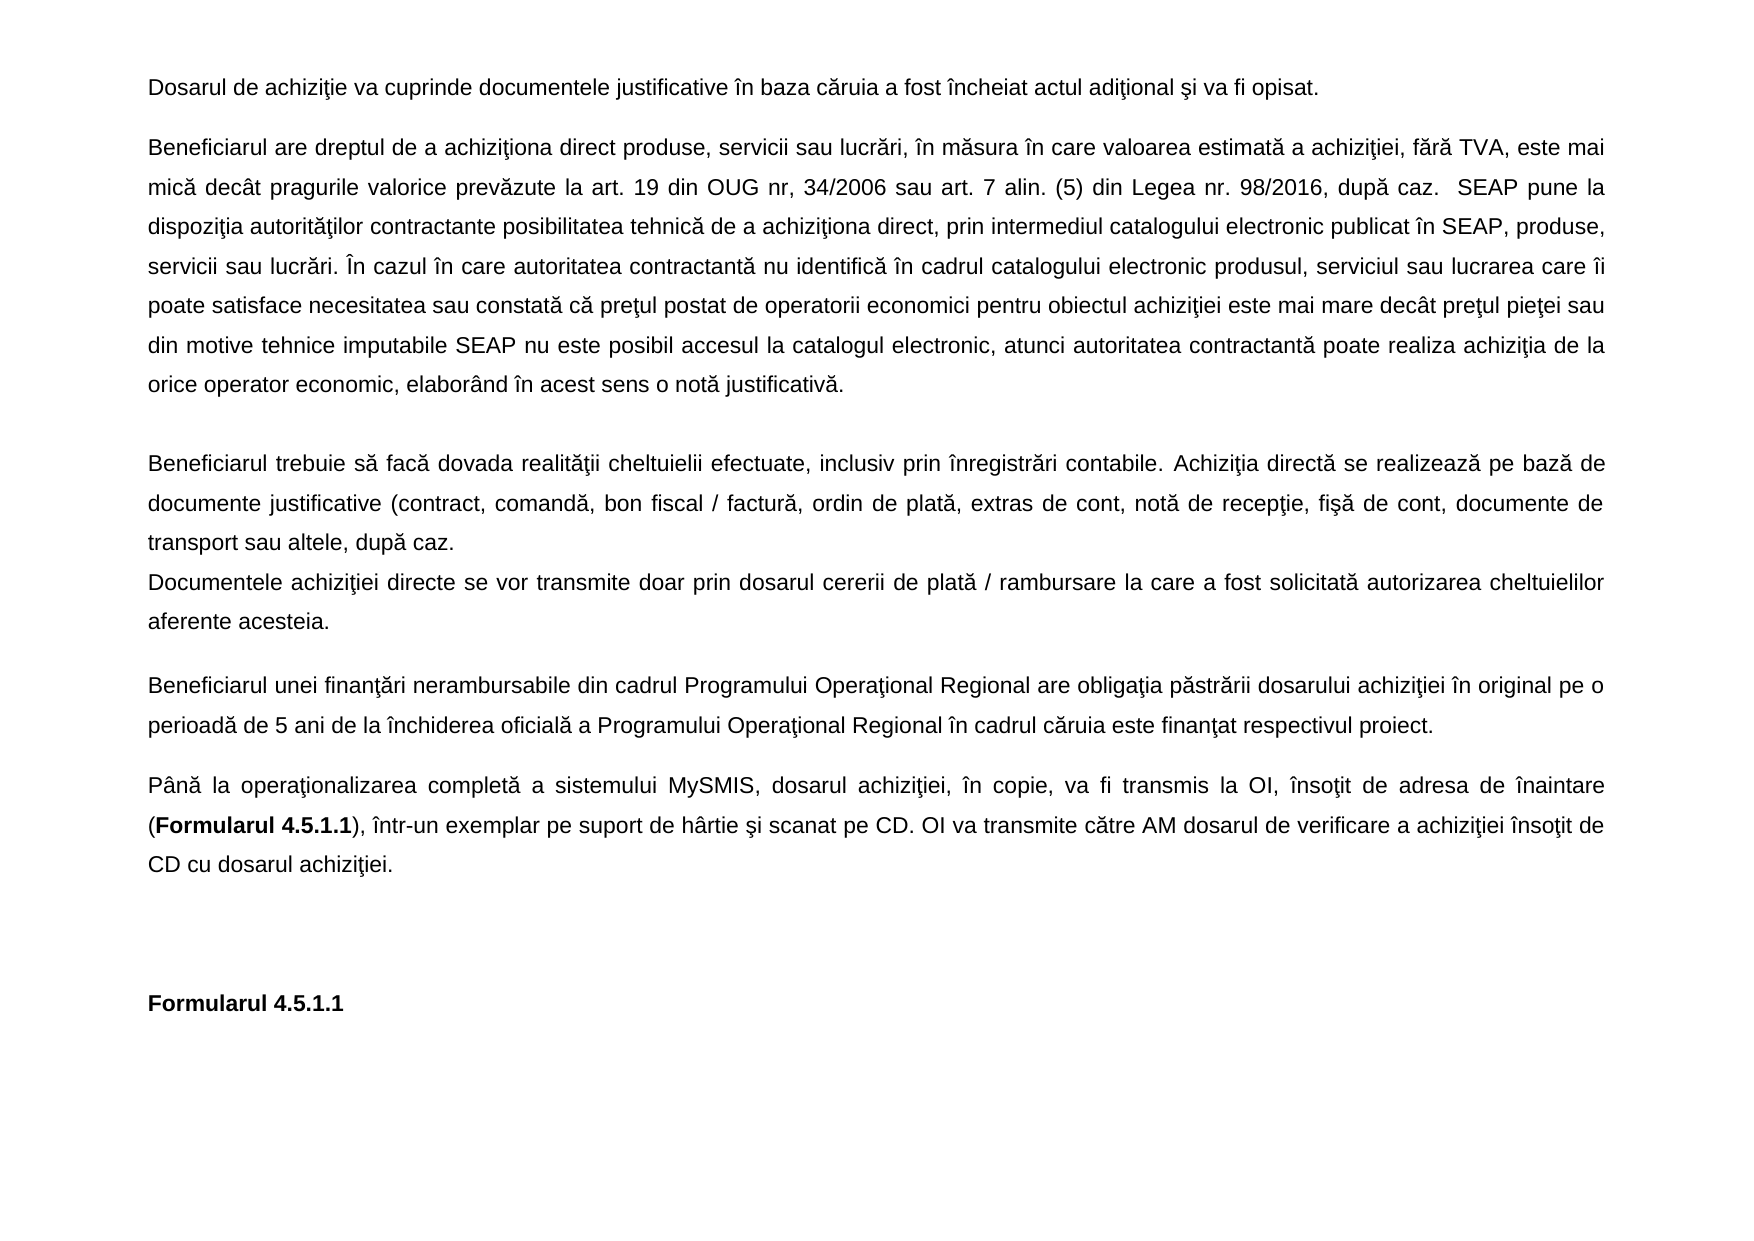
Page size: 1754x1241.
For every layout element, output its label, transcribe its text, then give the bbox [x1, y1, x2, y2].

title Formularul 4.5.1.1 [148, 990, 1606, 1017]
text Beneficiarul are dreptul de a achiziţiona direct produse, servicii sau lucrări, în măsura în care valoarea estimată a achiziţiei, fără TVA, este mai mică decât pragurile valorice prevăzute la art. 19 din OUG nr, 34/2006 sau art. 7 alin. (5) din Legea nr. 98/2016, după caz. SEAP pune la dispoziţia autorităţilor contractante posibilitatea tehnică de a achiziţiona direct, prin intermediul catalogului electronic publicat în SEAP, produse, servicii sau lucrări. În cazul în care autoritatea contractantă nu identifică în cadrul catalogului electronic produsul, serviciul sau lucrarea care îi poate satisface necesitatea sau constată că preţul postat de operatorii economici pentru obiectul achiziţiei este mai mare decât preţul pieţei sau din motive tehnice imputabile SEAP nu este posibil accesul la catalogul electronic, atunci autoritatea contractantă poate realiza achiziţia de la orice operator economic, elaborând în acest sens o notă justificativă. [148, 134, 1606, 397]
text Beneficiarul trebuie să facă dovada realităţii cheltuielii efectuate, inclusiv prin înregistrări contabile. Achiziţia directă se realizează pe bază de documente justificative (contract, comandă, bon fiscal / factură, ordin de plată, extras de cont, notă de recepţie, fişă de cont, documente de transport sau altele, după caz. [148, 450, 1606, 555]
text Dosarul de achiziţie va cuprinde documentele justificative în baza căruia a fost încheiat actul adiţional şi va fi opisat. [148, 74, 1606, 100]
text Până la operaţionalizarea completă a sistemului MySMIS, dosarul achiziţiei, în copie, va fi transmis la OI, însoţit de adresa de înaintare (Formularul 4.5.1.1), într-un exemplar pe suport de hârtie şi scanat pe CD. OI va transmite către AM dosarul de verificare a achiziţiei însoţit de CD cu dosarul achiziţiei. [148, 772, 1606, 877]
text Beneficiarul unei finanţări nerambursabile din cadrul Programului Operaţional Regional are obligaţia păstrării dosarului achiziţiei în original pe o perioadă de 5 ani de la închiderea oficială a Programului Operaţional Regional în cadrul căruia este finanţat respectivul proiect. [148, 672, 1606, 738]
text Documentele achiziţiei directe se vor transmite doar prin dosarul cererii de plată / rambursare la care a fost solicitată autorizarea cheltuielilor aferente acesteia. [148, 568, 1606, 634]
